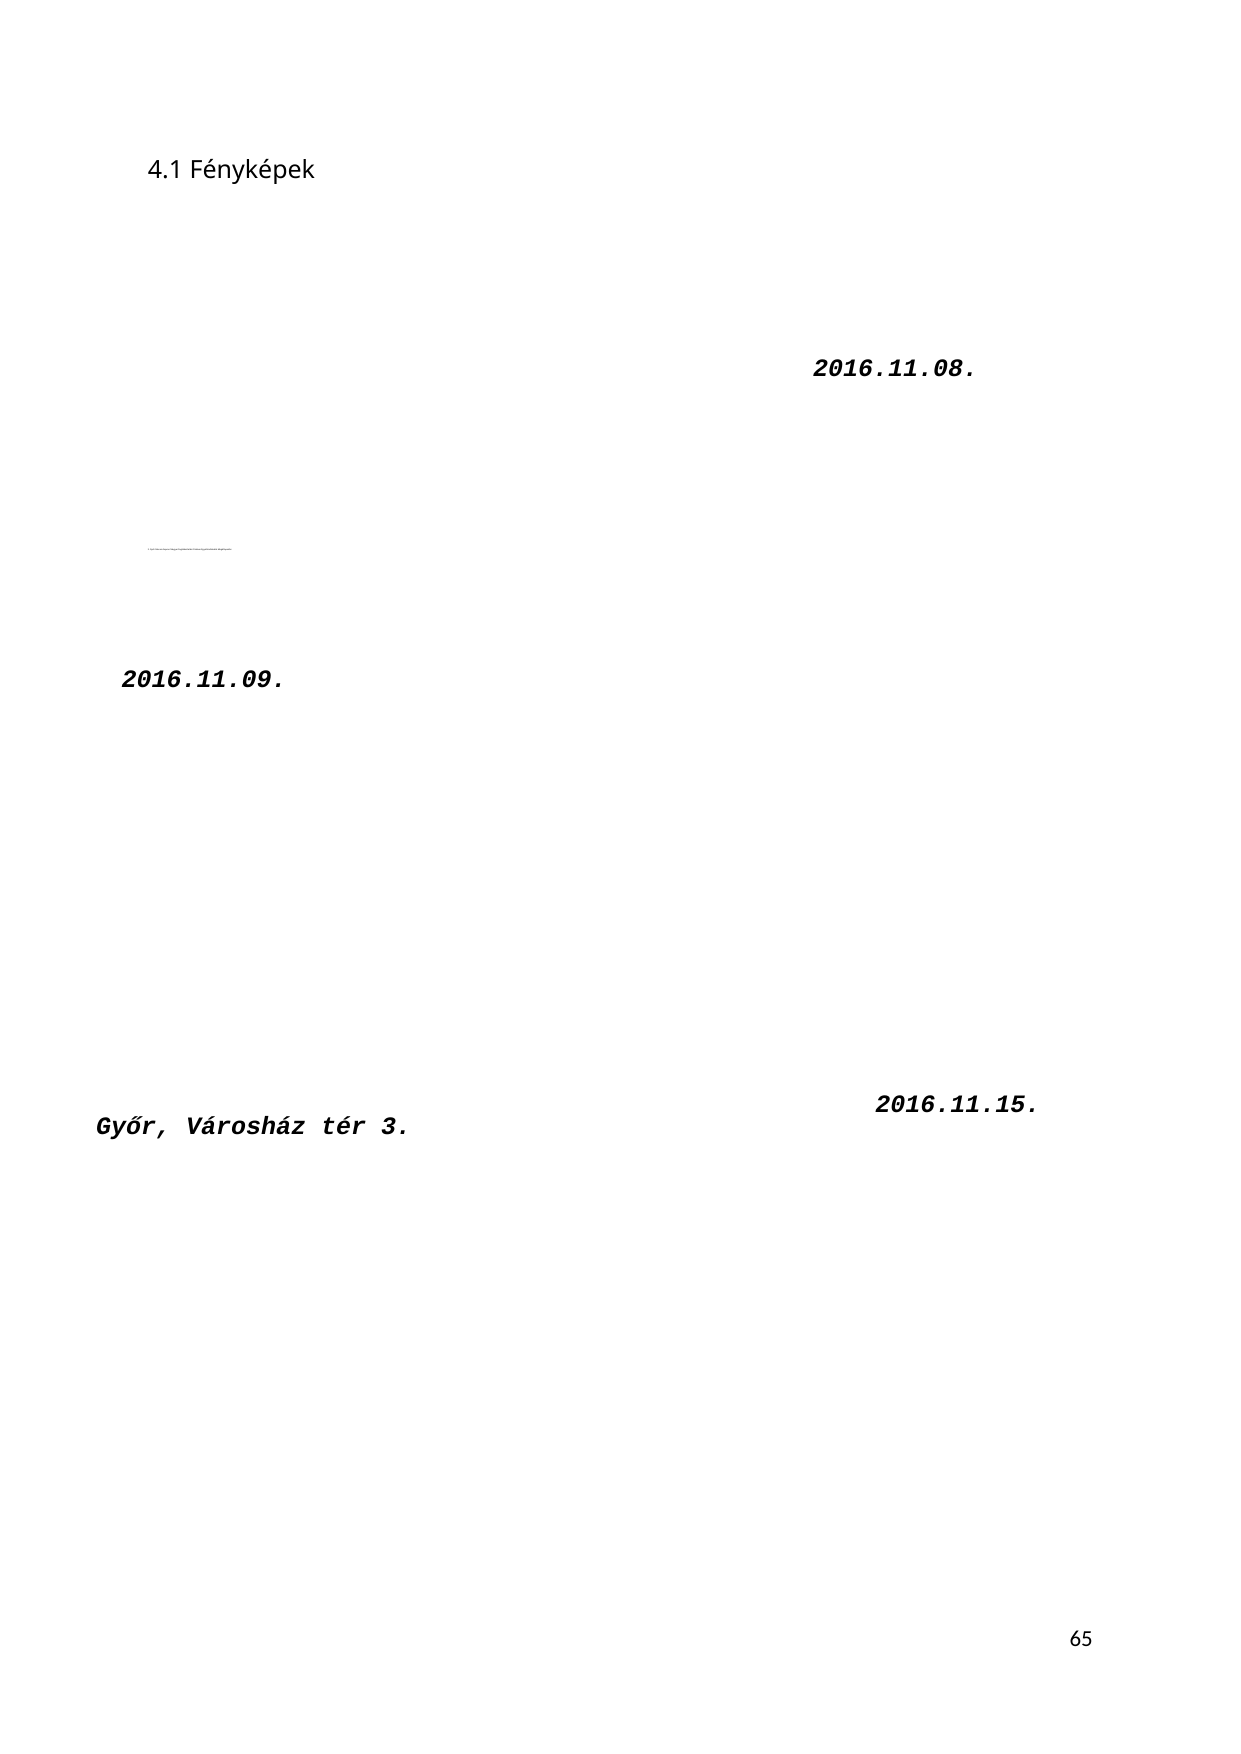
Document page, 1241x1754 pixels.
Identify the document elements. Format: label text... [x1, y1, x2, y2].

subtitle 4.1 Fényképek [148, 152, 1093, 186]
